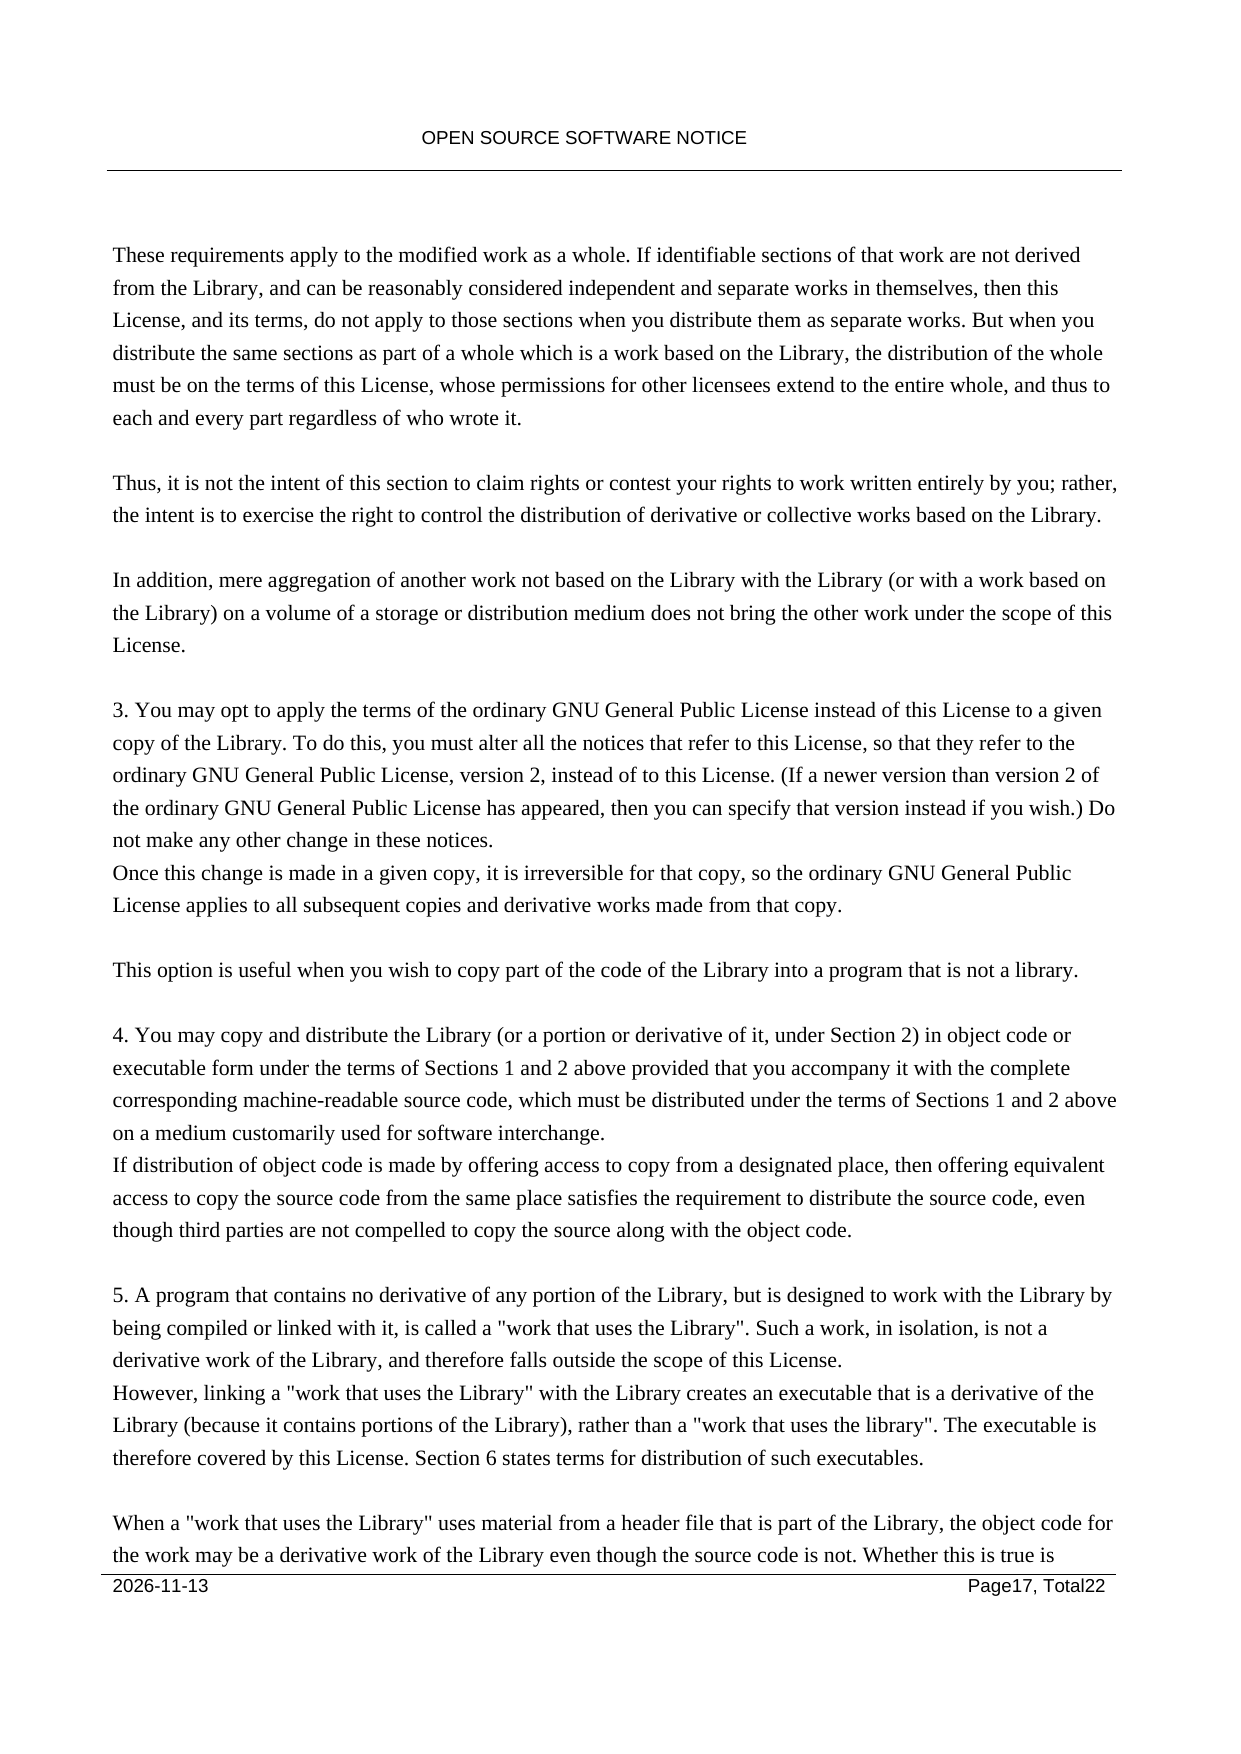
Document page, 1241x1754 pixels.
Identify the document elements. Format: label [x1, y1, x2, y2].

text [112, 206, 1128, 1571]
